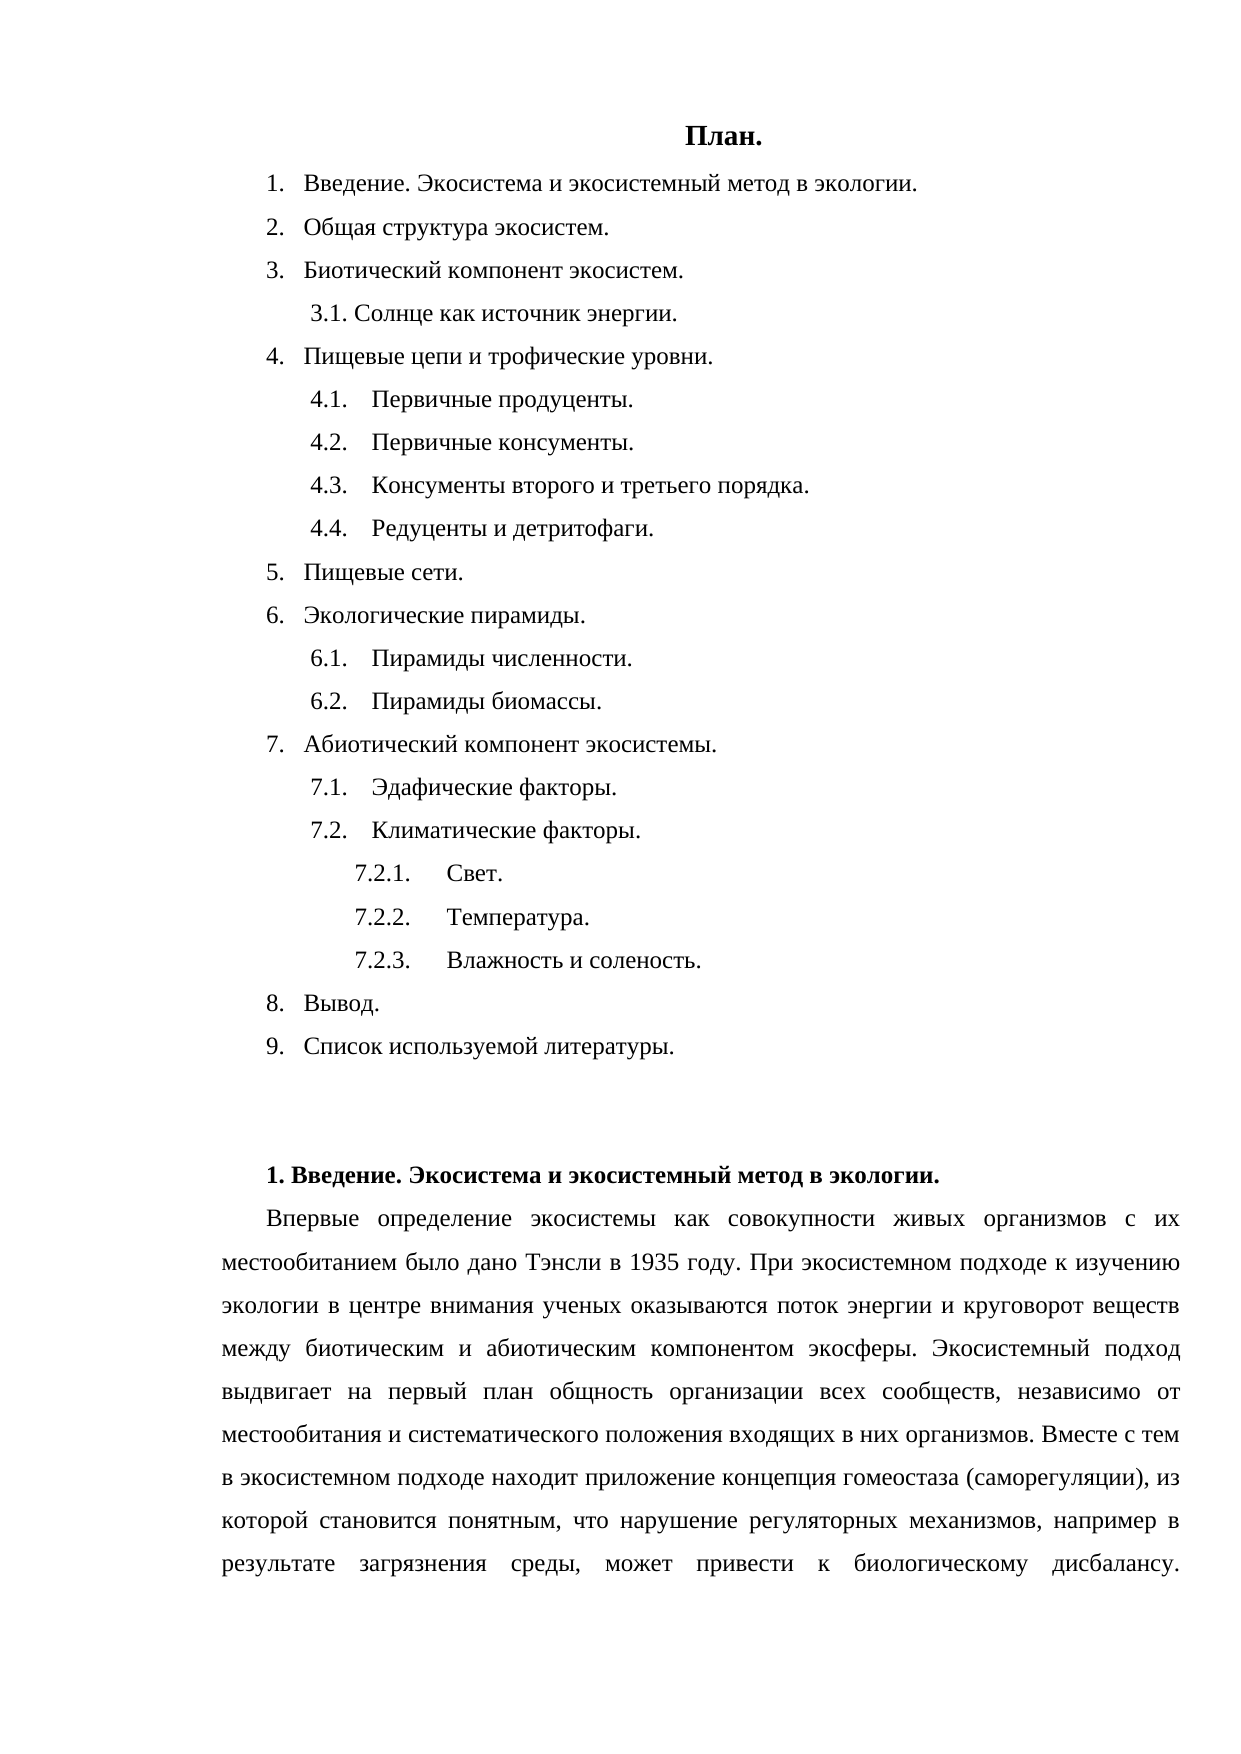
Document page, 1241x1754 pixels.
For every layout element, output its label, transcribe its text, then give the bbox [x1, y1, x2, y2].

list Свет. [341, 858, 1181, 887]
text 3.1. Солнце как источник энергии. [266, 298, 1181, 327]
list Экологические пирамиды. [266, 600, 1181, 628]
text План. [221, 118, 1181, 152]
list Пирамиды биомассы. [307, 686, 1181, 715]
list Влажность и соленость. [341, 945, 1181, 973]
list Редуценты и детритофаги. [307, 513, 1181, 542]
text 1. Введение. Экосистема и экосистемный метод в экологии. [221, 1160, 1081, 1189]
list Температура. [341, 902, 1181, 930]
list Абиотический компонент экосистемы. [266, 729, 1181, 758]
list Биотический компонент экосистем. [266, 255, 1181, 283]
list Эдафические факторы. [307, 772, 1181, 801]
list Климатические факторы. [307, 815, 1181, 844]
list Пищевые сети. [266, 557, 1181, 585]
list Введение. Экосистема и экосистемный метод в экологии. [266, 168, 1181, 197]
list Список используемой литературы. [266, 1031, 1181, 1060]
list Общая структура экосистем. [266, 212, 1181, 240]
list Первичные консументы. [307, 427, 1181, 456]
list Первичные продуценты. [307, 384, 1181, 413]
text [221, 1203, 1181, 1577]
list Пищевые цепи и трофические уровни. [266, 341, 1181, 370]
list Пирамиды численности. [307, 643, 1181, 672]
list Вывод. [266, 988, 1181, 1017]
list Консументы второго и третьего порядка. [307, 470, 1181, 499]
